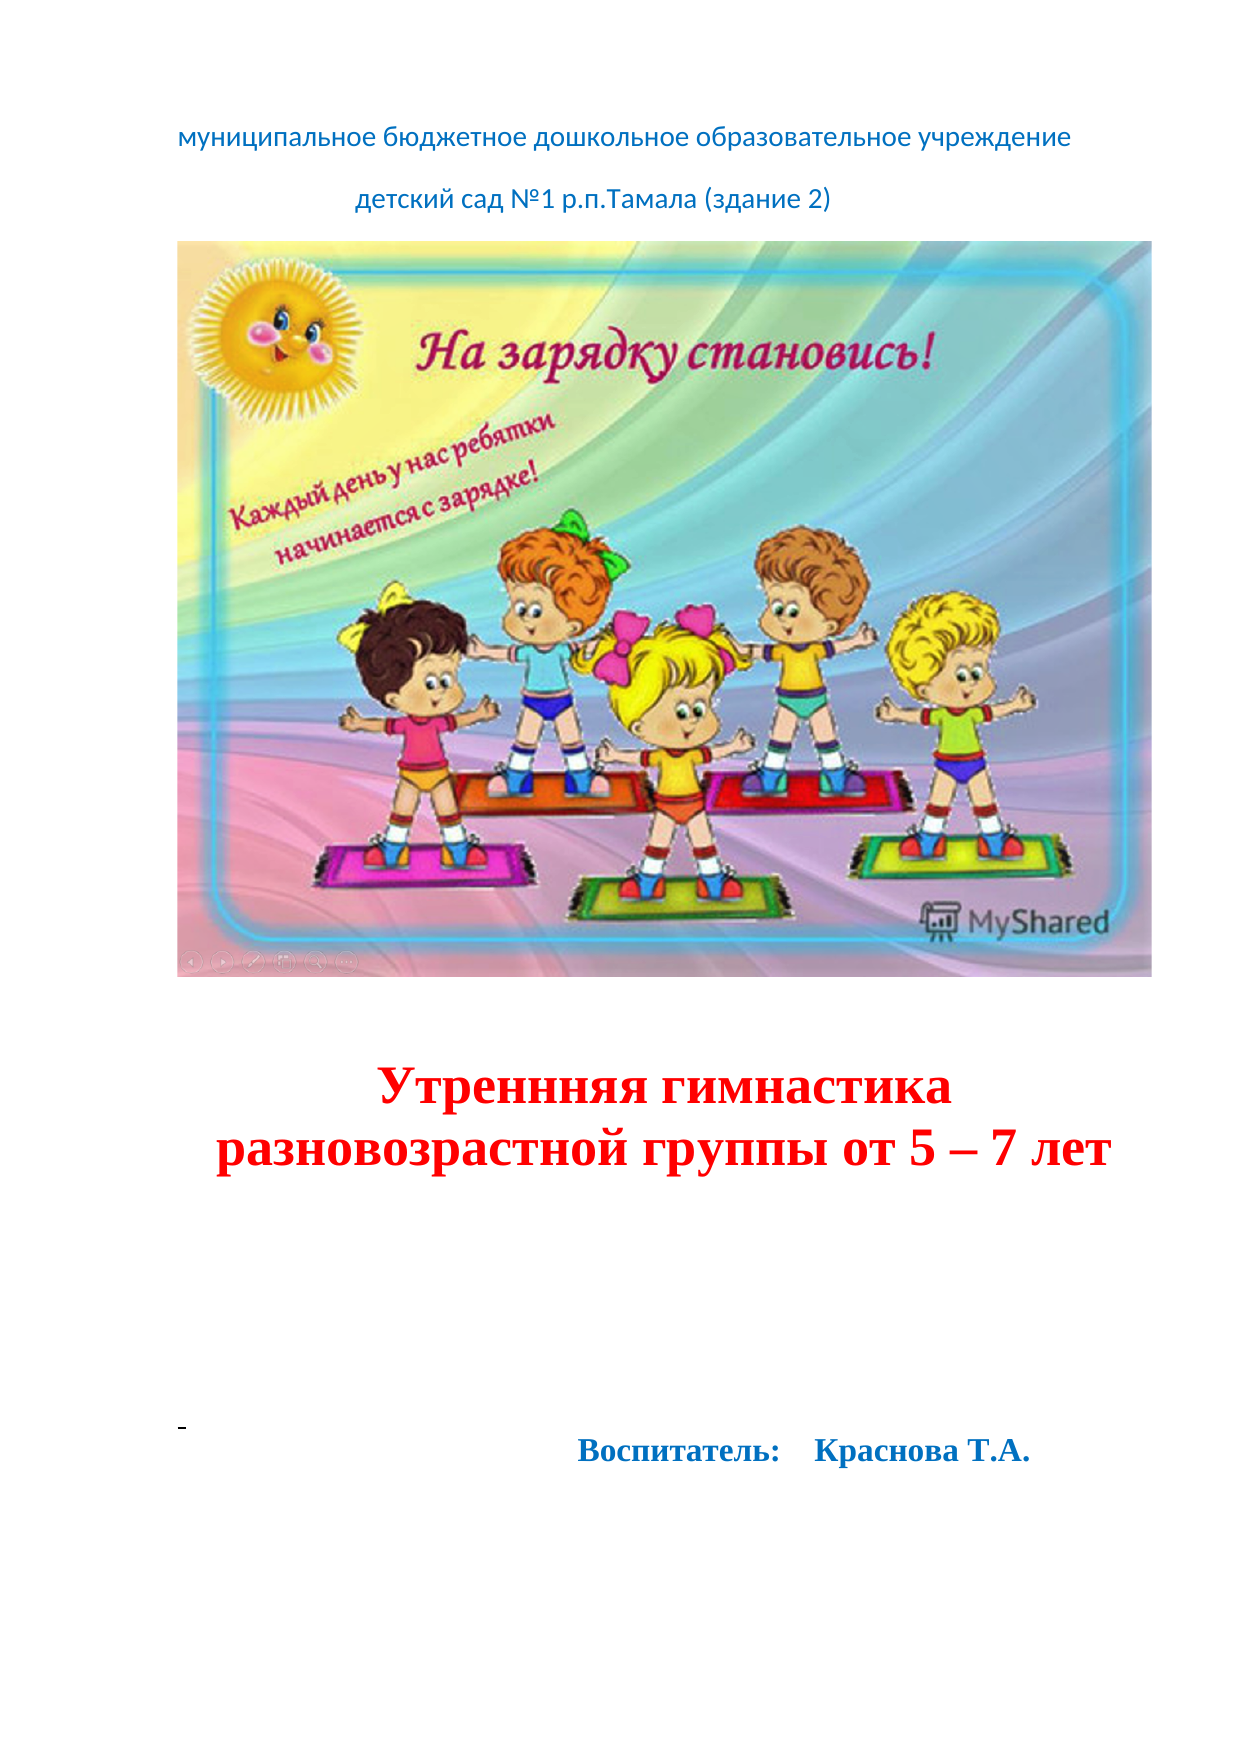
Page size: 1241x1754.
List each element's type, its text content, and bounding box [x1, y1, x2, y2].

text детский сад №1 р.п.Тамала (здание 2) [177, 180, 1152, 216]
text Воспитатель: Краснова Т.А. [177, 1431, 1152, 1469]
picture [177, 241, 1152, 977]
text Утреннняя гимнастика разновозрастной группы от 5 – 7 лет [177, 1053, 1152, 1177]
text муниципальное бюджетное дошкольное образовательное учреждение [177, 118, 1152, 154]
